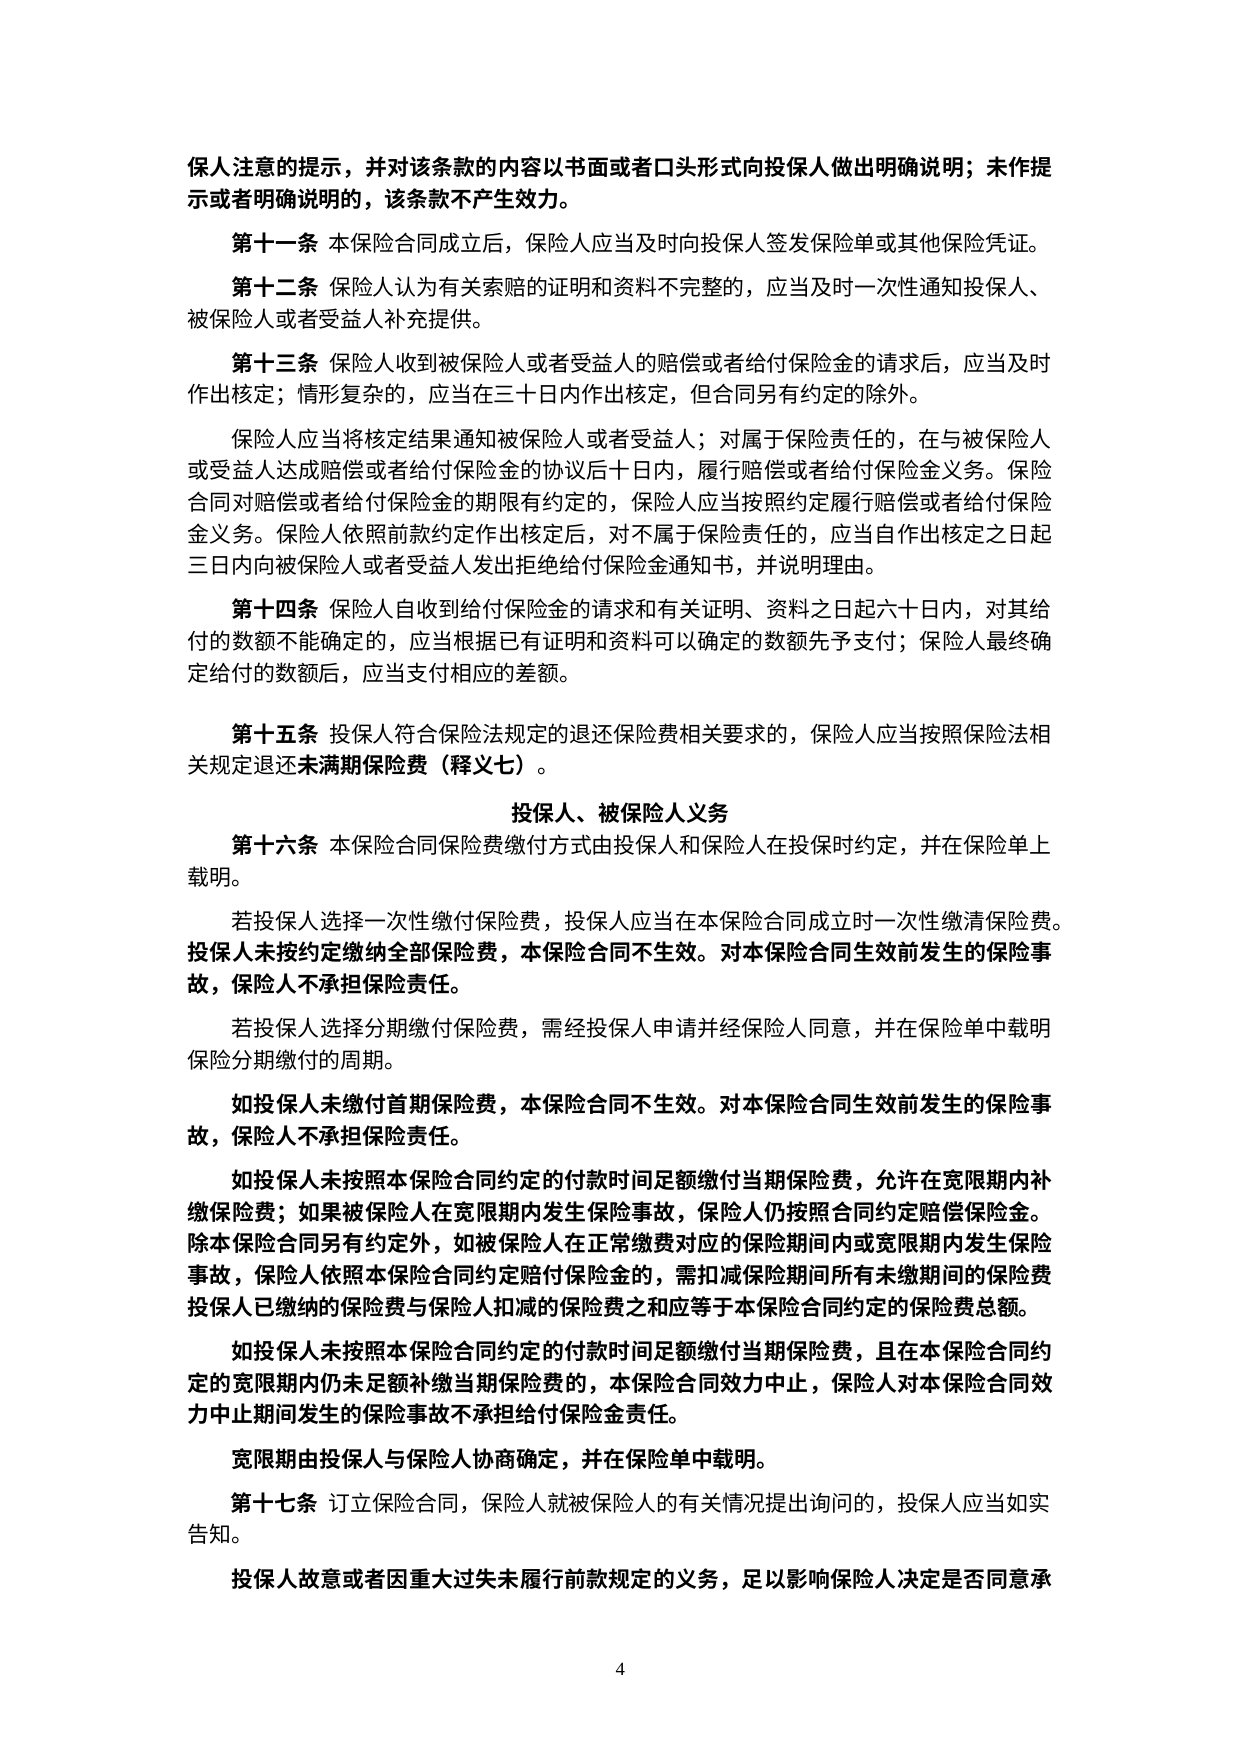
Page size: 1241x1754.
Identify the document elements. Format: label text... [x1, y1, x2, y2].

text 保险人应当将核定结果通知被保险人或者受益人；对属于保险责任的，在与被保险人或受益人达成赔偿或者给付保险金的协议后十日内，履行赔偿或者给付保险金义务。保险合同对赔偿或者给付保险金的期限有约定的，保险人应当按照约定履行赔偿或者给付保险金义务。保险人依照前款约定作出核定后，对不属于保险责任的，应当自作出核定之日起三日内向被保险人或者受益人发出拒绝给付保险金通知书，并说明理由。 [187, 422, 1053, 580]
text 第十四条 保险人自收到给付保险金的请求和有关证明、资料之日起六十日内，对其给付的数额不能确定的，应当根据已有证明和资料可以确定的数额先予支付；保险人最终确定给付的数额后，应当支付相应的差额。 [187, 592, 1053, 687]
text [187, 150, 1053, 213]
text 第十五条 投保人符合保险法规定的退还保险费相关要求的，保险人应当按照保险法相关规定退还未满期保险费（释义七）。 [187, 717, 1053, 780]
text 第十六条 本保险合同保险费缴付方式由投保人和保险人在投保时约定，并在保险单上载明。 [187, 828, 1053, 891]
text 如投保人未按照本保险合同约定的付款时间足额缴付当期保险费，且在本保险合同约定的宽限期内仍未足额补缴当期保险费的，本保险合同效力中止，保险人对本保险合同效力中止期间发生的保险事故不承担给付保险金责任。 [187, 1334, 1053, 1429]
text 宽限期由投保人与保险人协商确定，并在保险单中载明。 [187, 1442, 1053, 1473]
text 投保人、被保险人义务 [187, 796, 1053, 828]
text 若投保人选择分期缴付保险费，需经投保人申请并经保险人同意，并在保险单中载明保险分期缴付的周期。 [187, 1011, 1053, 1074]
text 如投保人未缴付首期保险费，本保险合同不生效。对本保险合同生效前发生的保险事故，保险人不承担保险责任。 [187, 1087, 1053, 1151]
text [187, 1562, 1053, 1593]
text 如投保人未按照本保险合同约定的付款时间足额缴付当期保险费，允许在宽限期内补缴保险费；如果被保险人在宽限期内发生保险事故，保险人仍按照合同约定赔偿保险金。除本保险合同另有约定外，如被保险人在正常缴费对应的保险期间内或宽限期内发生保险事故，保险人依照本保险合同约定赔付保险金的，需扣减保险期间所有未缴期间的保险费，投保人已缴纳的保险费与保险人扣减的保险费之和应等于本保险合同约定的保险费总额。 [187, 1163, 1053, 1321]
text 第十一条 本保险合同成立后，保险人应当及时向投保人签发保险单或其他保险凭证。 [187, 226, 1053, 257]
text 若投保人选择一次性缴付保险费，投保人应当在本保险合同成立时一次性缴清保险费。投保人未按约定缴纳全部保险费，本保险合同不生效。对本保险合同生效前发生的保险事故，保险人不承担保险责任。 [187, 904, 1053, 999]
text 第十七条 订立保险合同，保险人就被保险人的有关情况提出询问的，投保人应当如实告知。 [187, 1486, 1053, 1549]
text 第十三条 保险人收到被保险人或者受益人的赔偿或者给付保险金的请求后，应当及时作出核定；情形复杂的，应当在三十日内作出核定，但合同另有约定的除外。 [187, 346, 1053, 409]
text 第十二条 保险人认为有关索赔的证明和资料不完整的，应当及时一次性通知投保人、被保险人或者受益人补充提供。 [187, 270, 1053, 333]
